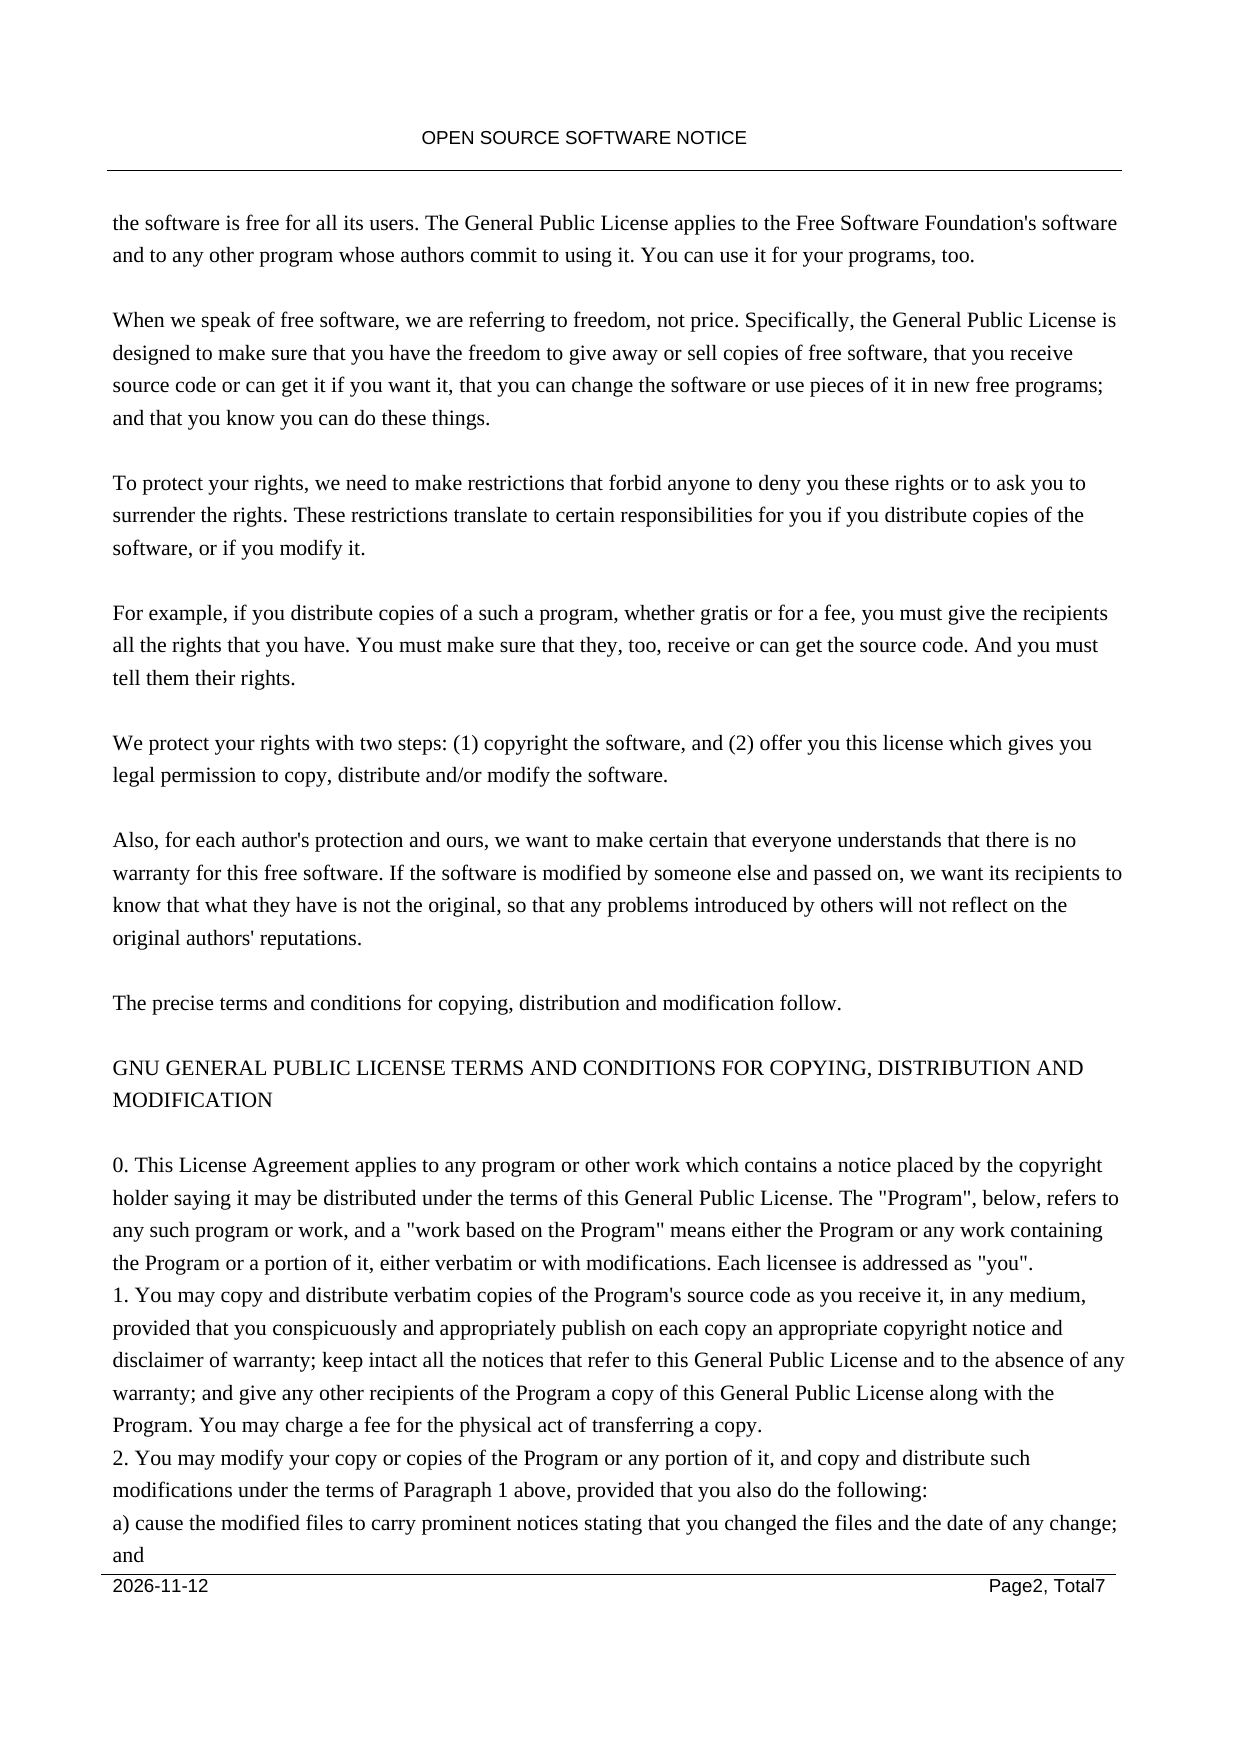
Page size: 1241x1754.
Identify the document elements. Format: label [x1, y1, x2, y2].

text [112, 206, 1128, 1571]
